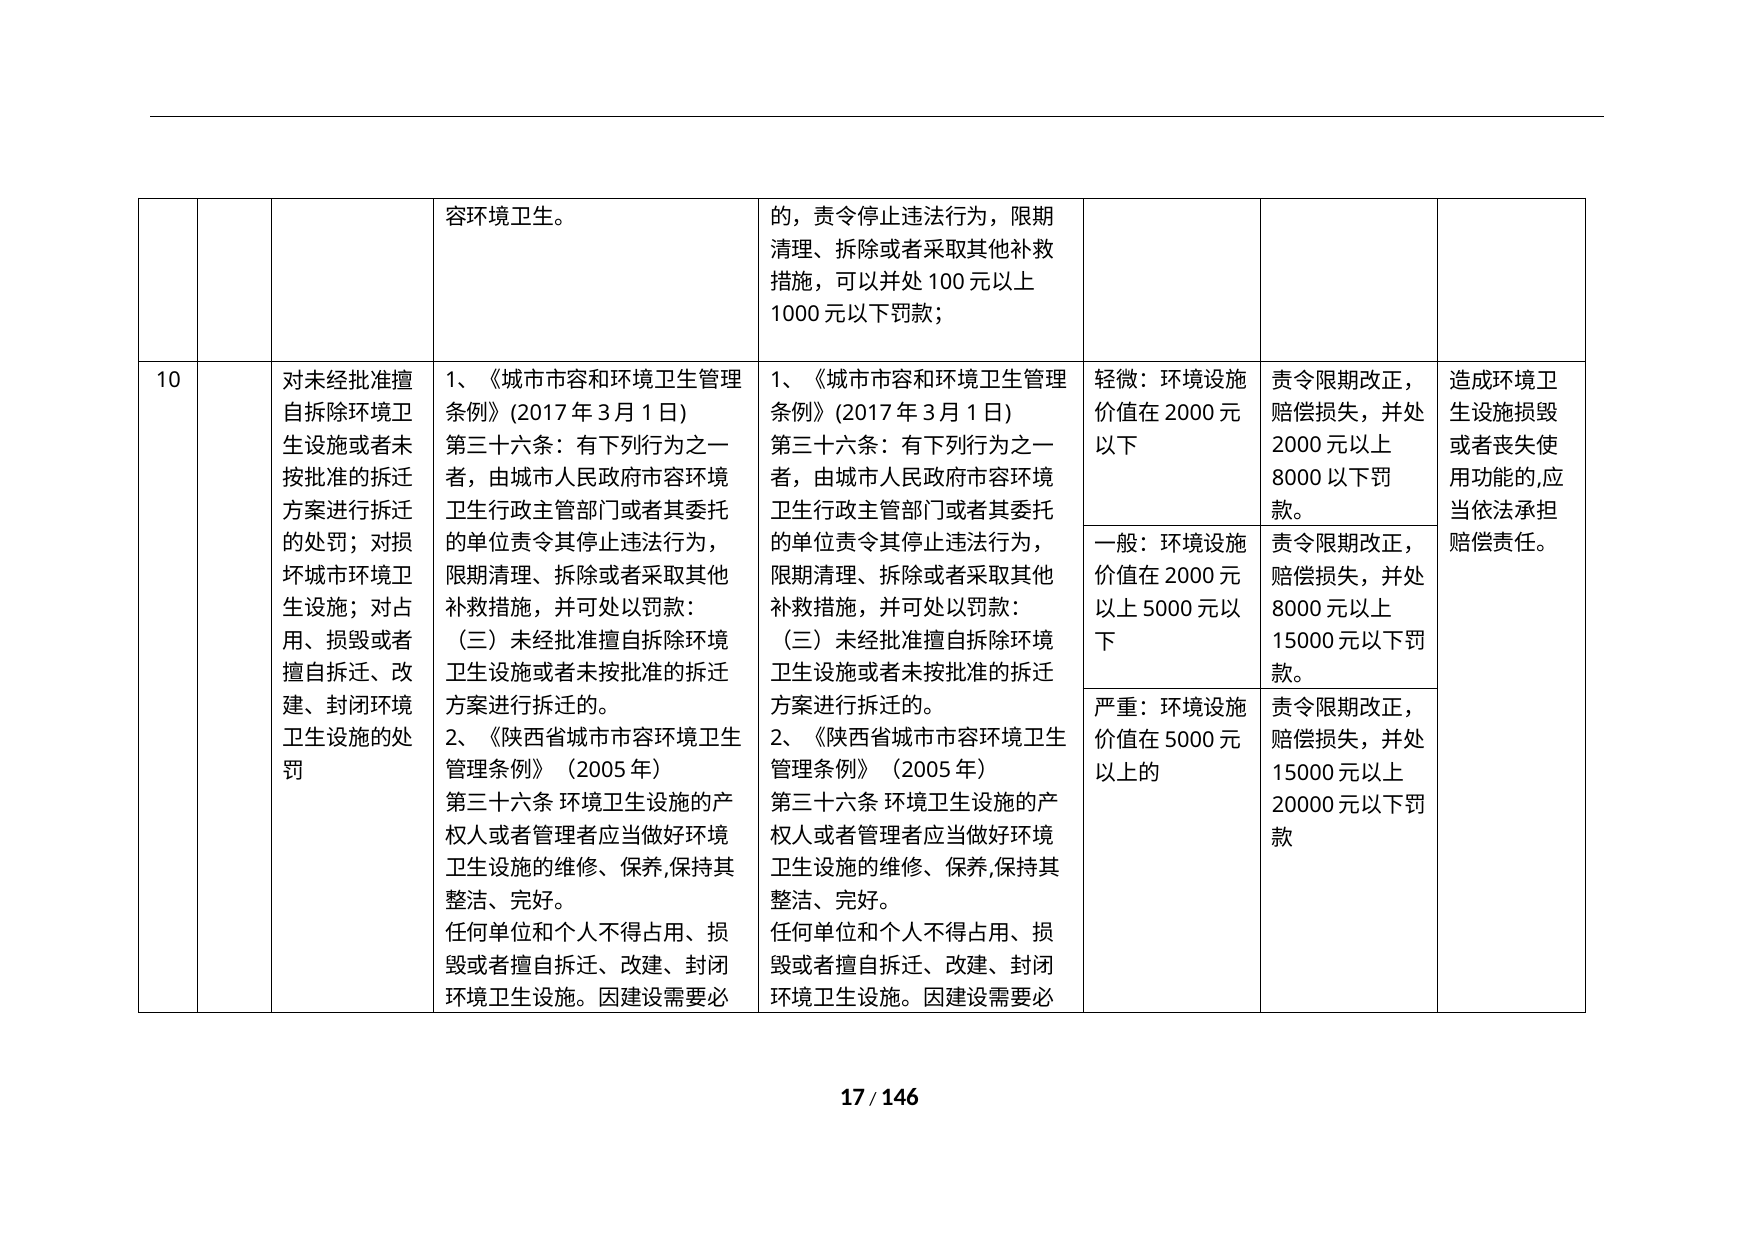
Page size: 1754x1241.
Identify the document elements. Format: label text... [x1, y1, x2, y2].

table_cell 1、《城市市容和环境卫生管理条例》(2017年3月1日) 第三十六条：有下列行为之一者，由城市人民政府市容环境卫生行政主管部门或者其委托的单位责令其停止违法行为，限期清理、拆除或者采取其他补救措施，并可处以罚款：（三）未经批准擅自拆除环境卫生设施或者未按批准的拆迁方案进行拆迁的。 2、《陕西省城市市容环境卫生管理条例》（2005年） 第三十六条 环境卫生设施的产权人或者管理者应当做好环境卫生设施的维修、保养,保持其整洁、完好。 任何单位和个人不得占用、损毁或者擅自拆迁、改建、封闭环境卫生设施。因建设需要必须拆迁、改建、封闭环境卫生设施的,建设单位应当报市容环境卫生行政主管部门批准。违反规定的,责令限期改正,可以并处二千元以上二万元以下罚款。造成环境卫生设施损毁或者丧失使用功能的,应当依法承担赔偿责任。 3、《西安市城市市容和环境卫生管理条例》（2020年10月21日西安市第十六届人民代表大会常务委员会第三十七次会议通过，2020年11 月 26日陕西省第十三届人民代表大会常务委员会第二十三次会议批准） 第四十六条 任何单位和个人不得擅自拆除、移动和停用城市环境卫生设施。因特殊情况确需拆除、移动或者停用的，须经市、阎良区、临潼区、长安区、高陵区、鄠邑区和市辖县城市管理部门批准。经批准拆除的，应当按照城市规划就近重建。 [434, 362, 758, 1012]
table_cell 责令限期改正，赔偿损失，并处2000元以上8000以下罚款。 [1261, 362, 1437, 525]
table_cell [1084, 199, 1260, 361]
table_cell 1、《城市市容和环境卫生管理条例》(2017年3月1日) 第三十六条：有下列行为之一者，由城市人民政府市容环境卫生行政主管部门或者其委托的单位责令其停止违法行为，限期清理、拆除或者采取其他补救措施，并可处以罚款：（三）未经批准擅自拆除环境卫生设施或者未按批准的拆迁方案进行拆迁的。 2、《陕西省城市市容环境卫生管理条例》（2005年） 第三十六条 环境卫生设施的产权人或者管理者应当做好环境卫生设施的维修、保养,保持其整洁、完好。 任何单位和个人不得占用、损毁或者擅自拆迁、改建、封闭环境卫生设施。因建设需要必须拆迁、改建、封闭环境卫生设施的,建设单位应当报市容环境卫生行政主管部门批准。违反规定的,责令限期改正,可以并处二千元以上二万元以下罚款。造成环境卫生设施损毁或者丧失使用功能的,应当依法承担赔偿责任。 3、《西安市城市市容和环境卫生管理条例》（2020年10月21日西安市第十六届人民代表大会常务委员会第三十七次会议通过，2020年11 月 26日陕西省第十三届人民代表大会常务委员会第二十三次会议批准） 第五十三条 违反本条例规定，有下列行为之一的，责令限期改正，赔偿损失，并处2000元以上20000元以下罚款： （一）损坏或者擅自拆除、移动、停用环境卫生设施的； （二）配套环境卫生设施未经验收合格投入使用的。 [759, 362, 1083, 1012]
table_cell 对未经批准擅自拆除环境卫生设施或者未按批准的拆迁方案进行拆迁的处罚；对损坏城市环境卫生设施；对占用、损毁或者擅自拆迁、改建、封闭环境卫生设施的处罚 [272, 362, 433, 1012]
table_cell 轻微：环境设施价值在2000元以下 [1084, 362, 1260, 525]
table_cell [1261, 199, 1437, 361]
table_cell 责令限期改正，赔偿损失，并处8000元以上15000元以下罚款。 [1261, 526, 1437, 688]
table_cell 严重：环境设施价值在5000元以上的 [1084, 689, 1260, 1012]
table_cell 一般：环境设施价值在2000元以上5000元以下 [1084, 526, 1260, 688]
table_cell [198, 362, 271, 1012]
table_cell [1261, 689, 1437, 1012]
table_cell 造成环境卫生设施损毁或者丧失使用功能的,应当依法承担赔偿责任。 [1438, 362, 1585, 1012]
table_cell 10 [139, 362, 197, 1012]
